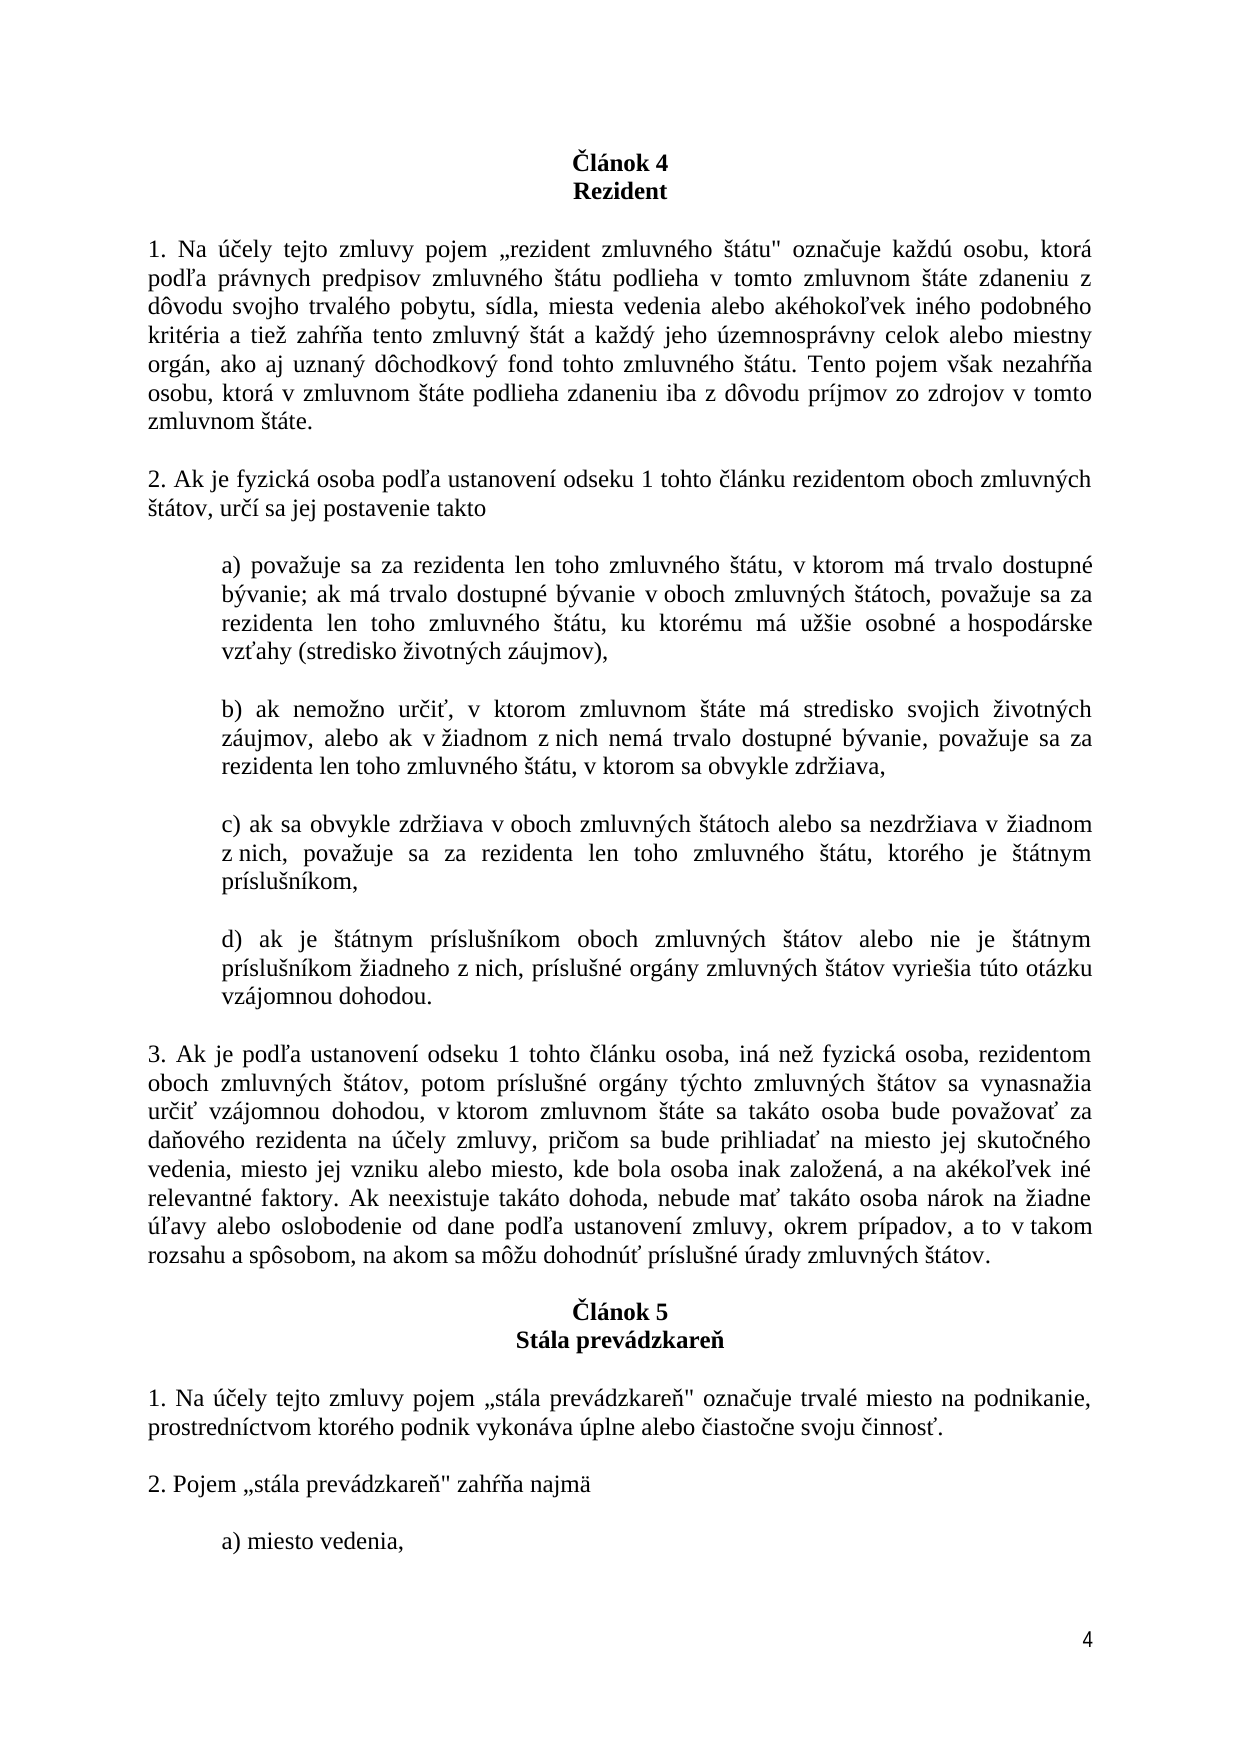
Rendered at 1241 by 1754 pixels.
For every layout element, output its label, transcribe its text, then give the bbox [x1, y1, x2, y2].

text Rezident [148, 176, 1093, 205]
text 2. Ak je fyzická osoba podľa ustanovení odseku 1 tohto článku rezidentom oboch zmluvných štátov, určí sa jej postavenie takto [148, 464, 1093, 521]
text 1. Na účely tejto zmluvy pojem „stála prevádzkareň" označuje trvalé miesto na podnikanie, prostredníctvom ktorého podnik vykonáva úplne alebo čiastočne svoju činnosť. [148, 1383, 1093, 1441]
text c) ak sa obvykle zdržiava v oboch zmluvných štátoch alebo sa nezdržiava v žiadnom z nich, považuje sa za rezidenta len toho zmluvného štátu, ktorého je štátnym príslušníkom, [221, 809, 1093, 895]
text a) považuje sa za rezidenta len toho zmluvného štátu, v ktorom má trvalo dostupné bývanie; ak má trvalo dostupné bývanie v oboch zmluvných štátoch, považuje sa za rezidenta len toho zmluvného štátu, ku ktorému má užšie osobné a hospodárske vzťahy (stredisko životných záujmov), [221, 550, 1093, 665]
text Článok 5 [148, 1297, 1093, 1326]
text Stála prevádzkareň [148, 1326, 1093, 1354]
text 3. Ak je podľa ustanovení odseku 1 tohto článku osoba, iná než fyzická osoba, rezidentom oboch zmluvných štátov, potom príslušné orgány týchto zmluvných štátov sa vynasnažia určiť vzájomnou dohodou, v ktorom zmluvnom štáte sa takáto osoba bude považovať za daňového rezidenta na účely zmluvy, pričom sa bude prihliadať na miesto jej skutočného vedenia, miesto jej vzniku alebo miesto, kde bola osoba inak založená, a na akékoľvek iné relevantné faktory. Ak neexistuje takáto dohoda, nebude mať takáto osoba nárok na žiadne úľavy alebo oslobodenie od dane podľa ustanovení zmluvy, okrem prípadov, a to v takom rozsahu a spôsobom, na akom sa môžu dohodnúť príslušné úrady zmluvných štátov. [148, 1039, 1093, 1269]
text 2. Pojem „stála prevádzkareň" zahŕňa najmä [148, 1469, 1093, 1497]
text a) miesto vedenia, [221, 1526, 1093, 1555]
text b) ak nemožno určiť, v ktorom zmluvnom štáte má stredisko svojich životných záujmov, alebo ak v žiadnom z nich nemá trvalo dostupné bývanie, považuje sa za rezidenta len toho zmluvného štátu, v ktorom sa obvykle zdržiava, [221, 694, 1093, 780]
text d) ak je štátnym príslušníkom oboch zmluvných štátov alebo nie je štátnym príslušníkom žiadneho z nich, príslušné orgány zmluvných štátov vyriešia túto otázku vzájomnou dohodou. [221, 924, 1093, 1010]
text Článok 4 [148, 148, 1093, 176]
text 1. Na účely tejto zmluvy pojem „rezident zmluvného štátu" označuje každú osobu, ktorá podľa právnych predpisov zmluvného štátu podlieha v tomto zmluvnom štáte zdaneniu z dôvodu svojho trvalého pobytu, sídla, miesta vedenia alebo akéhokoľvek iného podobného kritéria a tiež zahŕňa tento zmluvný štát a každý jeho územnosprávny celok alebo miestny orgán, ako aj uznaný dôchodkový fond tohto zmluvného štátu. Tento pojem však nezahŕňa osobu, ktorá v zmluvnom štáte podlieha zdaneniu iba z dôvodu príjmov zo zdrojov v tomto zmluvnom štáte. [148, 234, 1093, 435]
